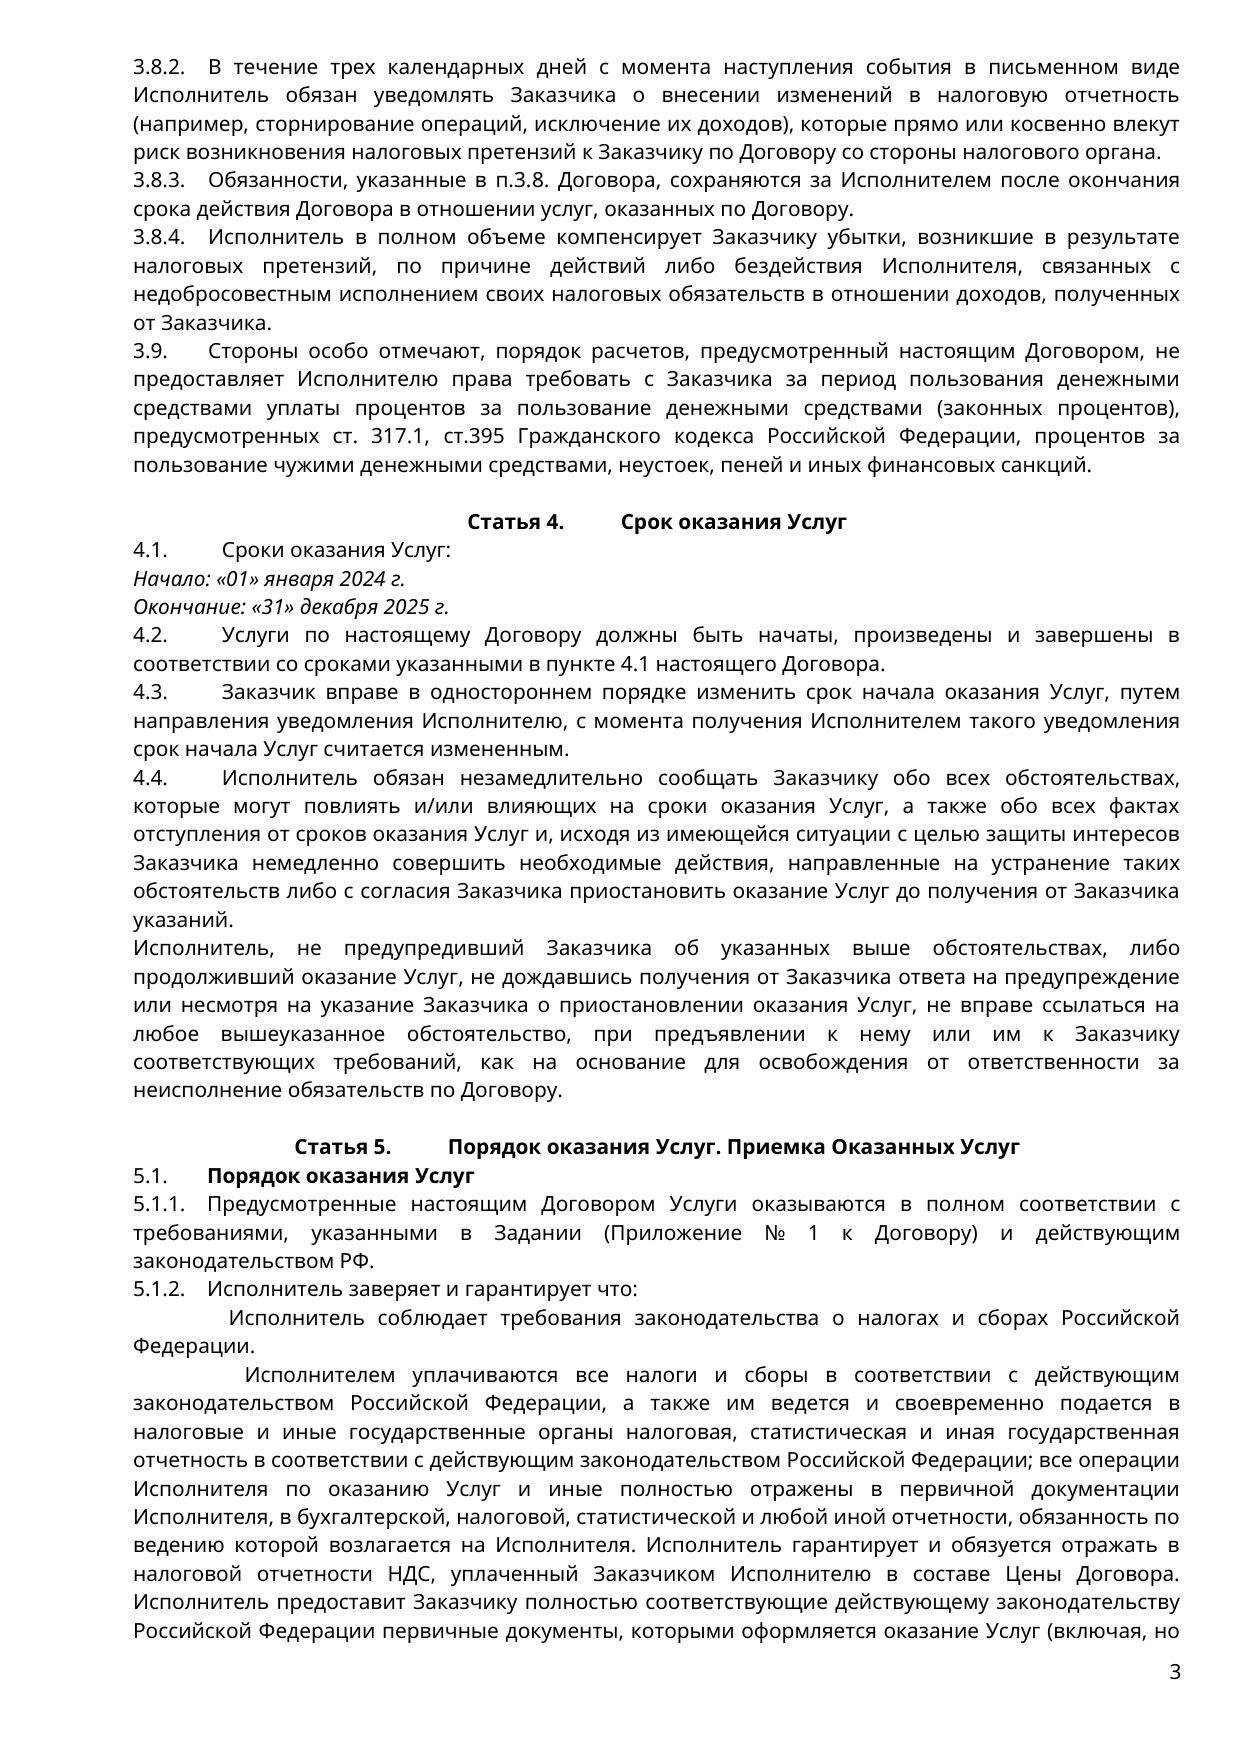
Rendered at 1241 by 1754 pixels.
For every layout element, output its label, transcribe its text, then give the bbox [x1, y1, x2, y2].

subtitle Порядок оказания Услуг. Приемка Оказанных Услуг [133, 1132, 1181, 1161]
list Исполнитель в полном объеме компенсирует Заказчику убытки, возникшие в результате налоговых претензий, по причине действий либо бездействия Исполнителя, связанных с недобросовестным исполнением своих налоговых обязательств в отношении доходов, полученных от Заказчика. [133, 222, 1181, 336]
list Услуги по настоящему Договору должны быть начаты, произведены и завершены в соответствии со сроками указанными в пункте 4.1 настоящего Договора. [133, 621, 1181, 677]
list Исполнитель обязан незамедлительно сообщать Заказчику обо всех обстоятельствах, которые могут повлиять и/или влияющих на сроки оказания Услуг, а также обо всех фактах отступления от сроков оказания Услуг и, исходя из имеющейся ситуации с целью защиты интересов Заказчика немедленно совершить необходимые действия, направленные на устранение таких обстоятельств либо с согласия Заказчика приостановить оказание Услуг до получения от Заказчика указаний. [133, 763, 1181, 933]
list Сроки оказания Услуг: [133, 535, 1181, 564]
list Обязанности, указанные в п.3.8. Договора, сохраняются за Исполнителем после окончания срока действия Договора в отношении услуг, оказанных по Договору. [133, 166, 1181, 222]
list Предусмотренные настоящим Договором Услуги оказываются в полном соответствии с требованиями, указанными в Задании (Приложение № 1 к Договору) и действующим законодательством РФ. [133, 1189, 1181, 1274]
list Порядок оказания Услуг [133, 1161, 1181, 1189]
text Окончание: «31» декабря 2025 г. [133, 592, 1181, 621]
text Начало: «01» января 2024 г. [133, 564, 1181, 592]
text Исполнитель, не предупредивший Заказчика об указанных выше обстоятельствах, либо продолживший оказание Услуг, не дождавшись получения от Заказчика ответа на предупреждение или несмотря на указание Заказчика о приостановлении оказания Услуг, не вправе ссылаться на любое вышеуказанное обстоятельство, при предъявлении к нему или им к Заказчику соответствующих требований, как на основание для освобождения от ответственности за неисполнение обязательств по Договору. [133, 933, 1181, 1104]
list В течение трех календарных дней с момента наступления события в письменном виде Исполнитель обязан уведомлять Заказчика о внесении изменений в налоговую отчетность (например, сторнирование операций, исключение их доходов), которые прямо или косвенно влекут риск возникновения налоговых претензий к Заказчику по Договору со стороны налогового органа. [133, 52, 1181, 166]
list Заказчик вправе в одностороннем порядке изменить срок начала оказания Услуг, путем направления уведомления Исполнителю, с момента получения Исполнителем такого уведомления срок начала Услуг считается измененным. [133, 677, 1181, 763]
subtitle Срок оказания Услуг [133, 507, 1181, 535]
list Исполнитель заверяет и гарантирует что: [133, 1274, 1181, 1303]
list Стороны особо отмечают, порядок расчетов, предусмотренный настоящим Договором, не предоставляет Исполнителю права требовать с Заказчика за период пользования денежными средствами уплаты процентов за пользование денежными средствами (законных процентов), предусмотренных ст. 317.1, ст.395 Гражданского кодекса Российской Федерации, процентов за пользование чужими денежными средствами, неустоек, пеней и иных финансовых санкций. [133, 336, 1181, 478]
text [133, 1360, 1181, 1644]
text Исполнитель соблюдает требования законодательства о налогах и сборах Российской Федерации. [133, 1303, 1181, 1360]
